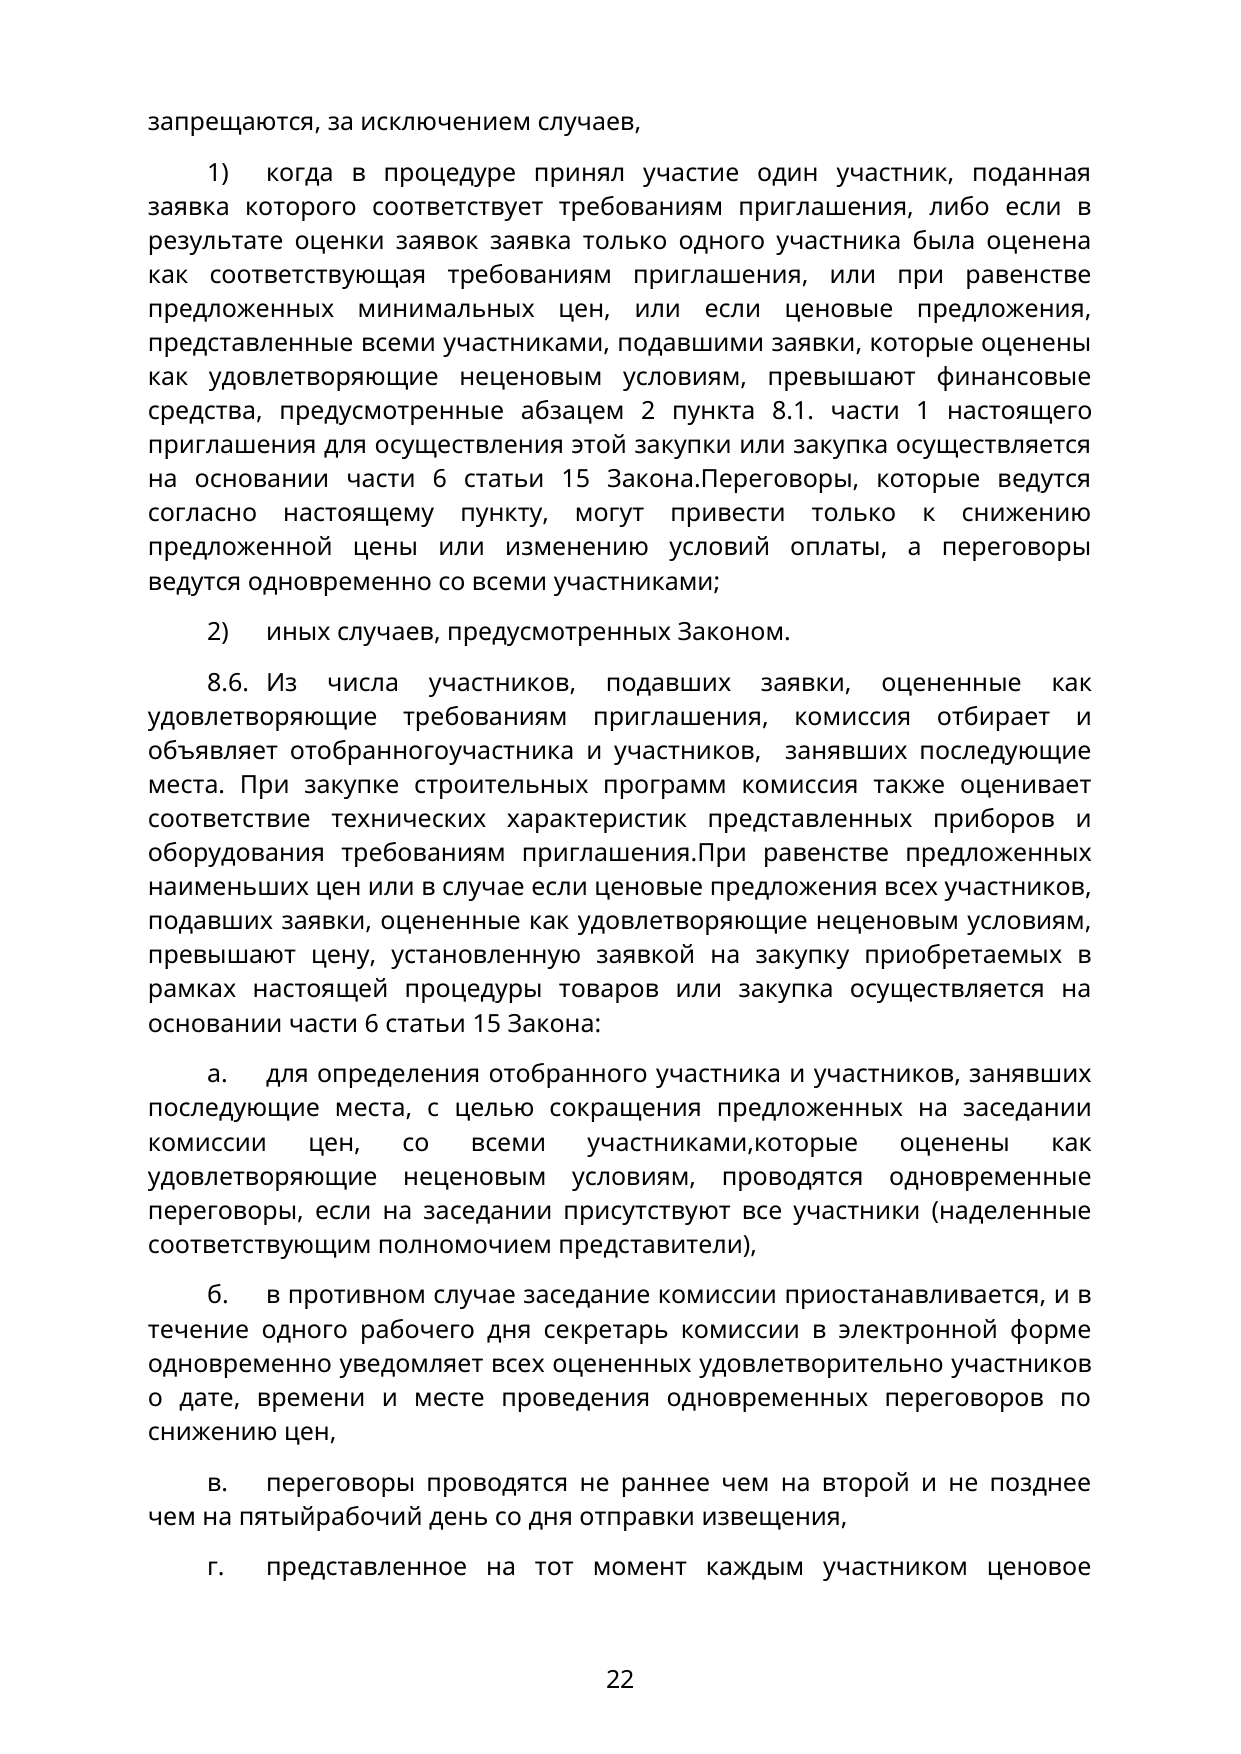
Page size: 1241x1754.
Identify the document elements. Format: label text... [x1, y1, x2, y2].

text а. для определения отобранного участника и участников, занявших последующие места, с целью сокращения предложенных на заседании комиссии цен, со всеми участниками,которые оценены как удовлетворяющие неценовым условиям, проводятся одновременные переговоры, если на заседании присутствуют все участники (наделенные соответствующим полномочием представители), [148, 1056, 1092, 1261]
text 8.6. Из числа участников, подавших заявки, оцененные как удовлетворяющие требованиям приглашения, комиссия отбирает и объявляет отобранногоучастника и участников, занявших последующие места. При закупке строительных программ комиссия также оценивает соответствие технических характеристик представленных приборов и оборудования требованиям приглашения.При равенстве предложенных наименьших цен или в случае если ценовые предложения всех участников, подавших заявки, оцененные как удовлетворяющие неценовым условиям, превышают цену, установленную заявкой на закупку приобретаемых в рамках настоящей процедуры товаров или закупка осуществляется на основании части 6 статьи 15 Закона: [148, 664, 1092, 1039]
text в. переговоры проводятся не раннее чем на второй и не позднее чем на пятыйрабочий день со дня отправки извещения, [148, 1464, 1092, 1532]
text 2) иных случаев, предусмотренных Законом. [148, 614, 1092, 648]
text 1) когда в процедуре принял участие один участник, поданная заявка которого соответствует требованиям приглашения, либо если в результате оценки заявок заявка только одного участника была оценена как соответствующая требованиям приглашения, или при равенстве предложенных минимальных цен, или если ценовые предложения, представленные всеми участниками, подавшими заявки, которые оценены как удовлетворяющие неценовым условиям, превышают финансовые средства, предусмотренные абзацем 2 пункта 8.1. части 1 настоящего приглашения для осуществления этой закупки или закупка осуществляется на основании части 6 статьи 15 Закона.Переговоры, которые ведутся согласно настоящему пункту, могут привести только к снижению предложенной цены или изменению условий оплаты, а переговоры ведутся одновременно со всеми участниками; [148, 154, 1092, 597]
text б. в противном случае заседание комиссии приостанавливается, и в течение одного рабочего дня секретарь комиссии в электронной форме одновременно уведомляет всех оцененных удовлетворительно участников о дате, времени и месте проведения одновременных переговоров по снижению цен, [148, 1277, 1092, 1447]
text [148, 1549, 1092, 1583]
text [148, 103, 1092, 137]
